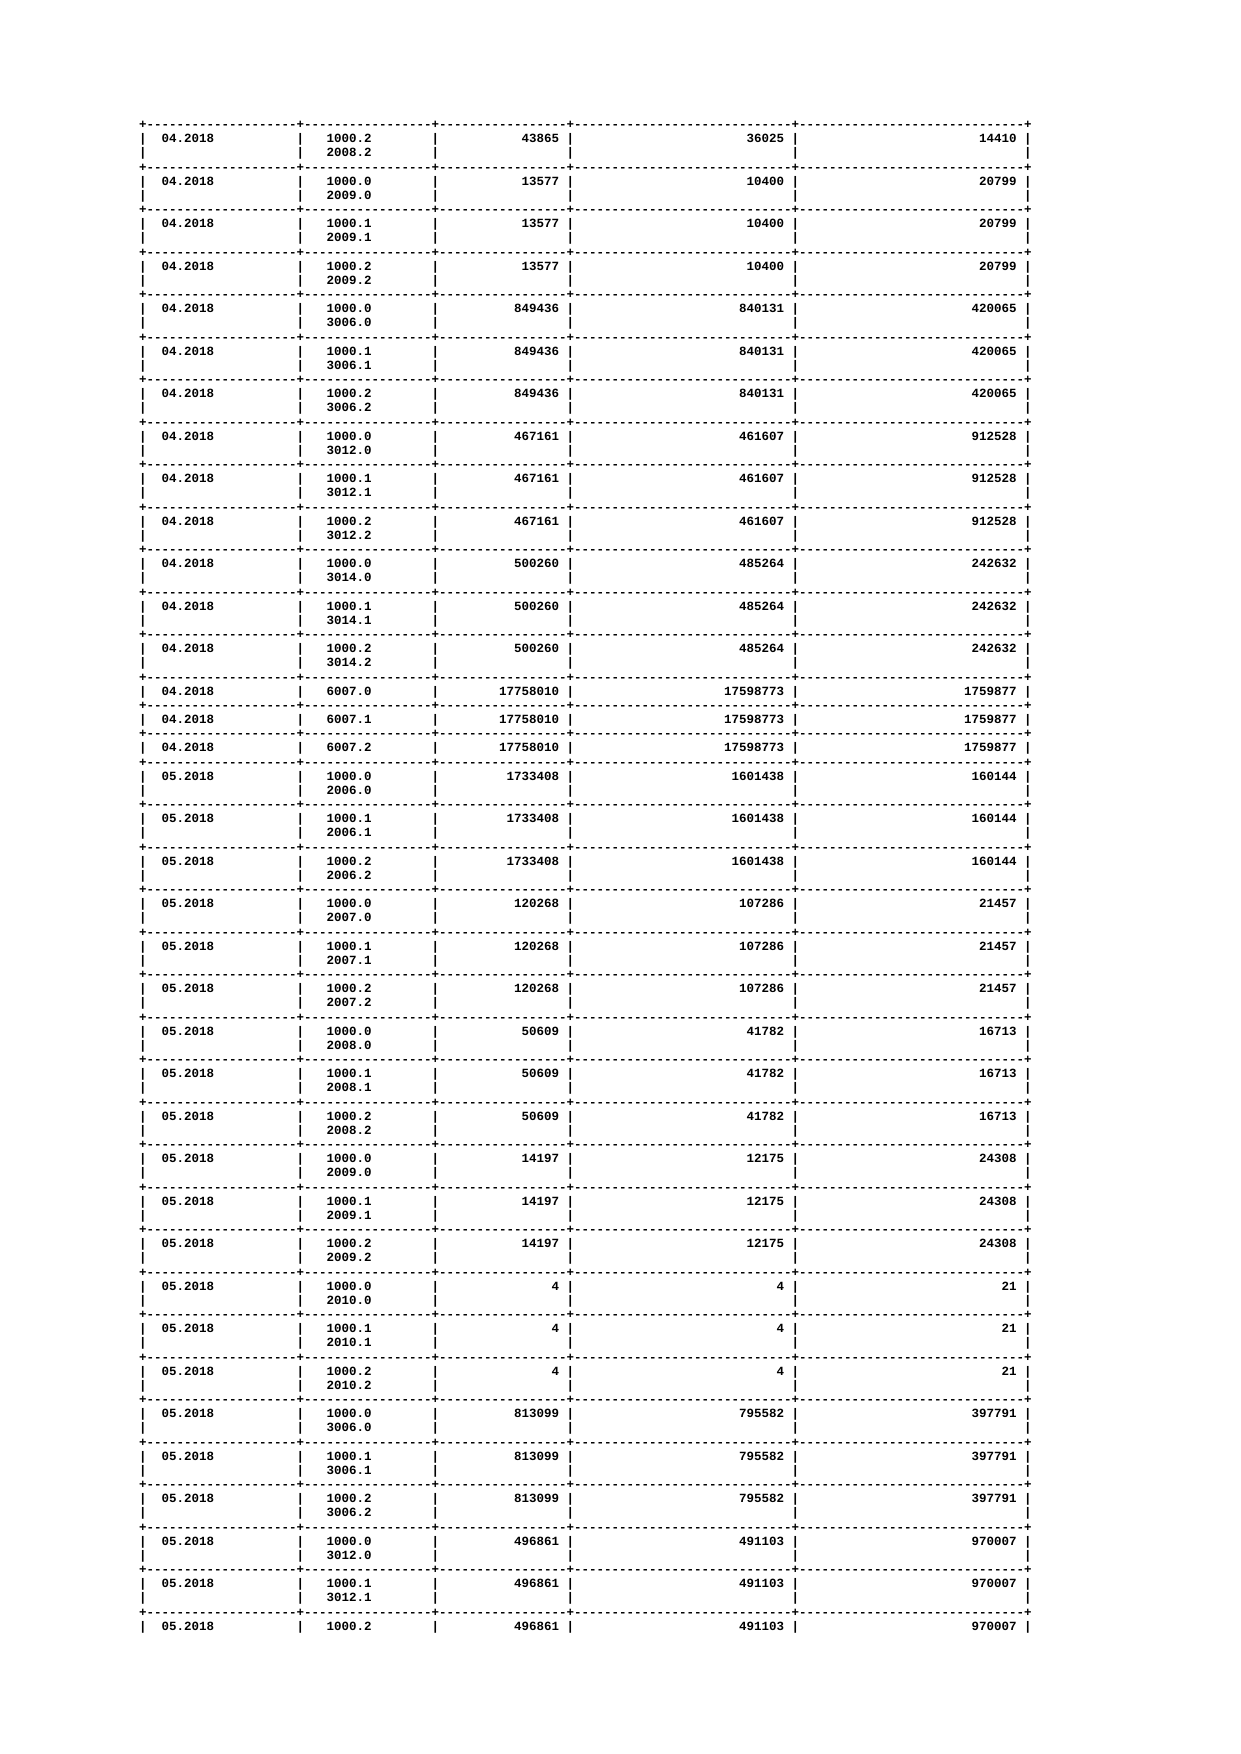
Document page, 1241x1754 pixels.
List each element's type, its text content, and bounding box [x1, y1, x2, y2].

text +--------------------+-----------------+-----------------+-----------------------------+------------------------------+ [139, 1436, 1101, 1450]
text +--------------------+-----------------+-----------------+-----------------------------+------------------------------+ [139, 671, 1101, 685]
text | 05.2018 | 1000.0 | 120268 | 107286 | 21457 | [139, 897, 1101, 911]
text +--------------------+-----------------+-----------------+-----------------------------+------------------------------+ [139, 1351, 1101, 1365]
text | 05.2018 | 1000.0 | 4 | 4 | 21 | [139, 1280, 1101, 1294]
text | 04.2018 | 1000.1 | 849436 | 840131 | 420065 | [139, 345, 1101, 359]
text +--------------------+-----------------+-----------------+-----------------------------+------------------------------+ [139, 756, 1101, 770]
text | 04.2018 | 1000.2 | 849436 | 840131 | 420065 | [139, 387, 1101, 401]
text | 04.2018 | 1000.0 | 13577 | 10400 | 20799 | [139, 175, 1101, 189]
text +--------------------+-----------------+-----------------+-----------------------------+------------------------------+ [139, 458, 1101, 472]
text | | 3012.2 | | | | [139, 529, 1101, 543]
text | 05.2018 | 1000.1 | 1733408 | 1601438 | 160144 | [139, 812, 1101, 826]
text +--------------------+-----------------+-----------------+-----------------------------+------------------------------+ [139, 926, 1101, 940]
text +--------------------+-----------------+-----------------+-----------------------------+------------------------------+ [139, 373, 1101, 387]
text +--------------------+-----------------+-----------------+-----------------------------+------------------------------+ [139, 203, 1101, 217]
text | 05.2018 | 1000.2 | 813099 | 795582 | 397791 | [139, 1492, 1101, 1506]
text | 05.2018 | 1000.2 | 14197 | 12175 | 24308 | [139, 1237, 1101, 1251]
text | 04.2018 | 1000.2 | 13577 | 10400 | 20799 | [139, 260, 1101, 274]
text | 04.2018 | 6007.2 | 17758010 | 17598773 | 1759877 | [139, 741, 1101, 756]
text +--------------------+-----------------+-----------------+-----------------------------+------------------------------+ [139, 699, 1101, 713]
text | | 3006.1 | | | | [139, 1464, 1101, 1478]
text | | 3006.1 | | | | [139, 359, 1101, 373]
text | 04.2018 | 1000.2 | 467161 | 461607 | 912528 | [139, 515, 1101, 529]
text | 05.2018 | 1000.1 | 4 | 4 | 21 | [139, 1322, 1101, 1336]
text +--------------------+-----------------+-----------------+-----------------------------+------------------------------+ [139, 1521, 1101, 1535]
text | 04.2018 | 1000.0 | 500260 | 485264 | 242632 | [139, 557, 1101, 571]
text +--------------------+-----------------+-----------------+-----------------------------+------------------------------+ [139, 1478, 1101, 1492]
text | 05.2018 | 1000.1 | 120268 | 107286 | 21457 | [139, 940, 1101, 954]
text | | 3014.2 | | | | [139, 656, 1101, 671]
text | | 3012.0 | | | | [139, 444, 1101, 458]
text +--------------------+-----------------+-----------------+-----------------------------+------------------------------+ [139, 841, 1101, 855]
text | | 2008.2 | | | | [139, 1124, 1101, 1138]
text | | 3012.0 | | | | [139, 1549, 1101, 1563]
text +--------------------+-----------------+-----------------+-----------------------------+------------------------------+ [139, 1096, 1101, 1110]
text | 05.2018 | 1000.1 | 50609 | 41782 | 16713 | [139, 1067, 1101, 1081]
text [139, 118, 1101, 132]
text | | 2009.0 | | | | [139, 189, 1101, 203]
text +--------------------+-----------------+-----------------+-----------------------------+------------------------------+ [139, 727, 1101, 741]
text +--------------------+-----------------+-----------------+-----------------------------+------------------------------+ [139, 628, 1101, 642]
text | | 2006.0 | | | | [139, 784, 1101, 798]
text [139, 161, 1101, 175]
text +--------------------+-----------------+-----------------+-----------------------------+------------------------------+ [139, 883, 1101, 897]
text +--------------------+-----------------+-----------------+-----------------------------+------------------------------+ [139, 1138, 1101, 1152]
text +--------------------+-----------------+-----------------+-----------------------------+------------------------------+ [139, 416, 1101, 430]
text | 04.2018 | 1000.0 | 467161 | 461607 | 912528 | [139, 430, 1101, 444]
text +--------------------+-----------------+-----------------+-----------------------------+------------------------------+ [139, 331, 1101, 345]
text | 04.2018 | 1000.2 | 43865 | 36025 | 14410 | [139, 132, 1101, 146]
text | | 3006.2 | | | | [139, 401, 1101, 416]
text | | 2010.1 | | | | [139, 1336, 1101, 1351]
text | | 2010.0 | | | | [139, 1294, 1101, 1308]
text +--------------------+-----------------+-----------------+-----------------------------+------------------------------+ [139, 1011, 1101, 1025]
text | | 2007.2 | | | | [139, 996, 1101, 1011]
text | | 2007.1 | | | | [139, 954, 1101, 968]
text | 05.2018 | 1000.0 | 1733408 | 1601438 | 160144 | [139, 770, 1101, 784]
text | 04.2018 | 1000.1 | 13577 | 10400 | 20799 | [139, 217, 1101, 231]
text | | 2007.0 | | | | [139, 911, 1101, 926]
text +--------------------+-----------------+-----------------+-----------------------------+------------------------------+ [139, 586, 1101, 600]
text | 05.2018 | 1000.2 | 120268 | 107286 | 21457 | [139, 982, 1101, 996]
text | | 3006.2 | | | | [139, 1506, 1101, 1521]
text | 05.2018 | 1000.0 | 50609 | 41782 | 16713 | [139, 1025, 1101, 1039]
text | | 3014.0 | | | | [139, 571, 1101, 586]
text | 05.2018 | 1000.0 | 813099 | 795582 | 397791 | [139, 1407, 1101, 1421]
text +--------------------+-----------------+-----------------+-----------------------------+------------------------------+ [139, 1053, 1101, 1067]
text | 05.2018 | 1000.2 | 50609 | 41782 | 16713 | [139, 1110, 1101, 1124]
text +--------------------+-----------------+-----------------+-----------------------------+------------------------------+ [139, 1563, 1101, 1577]
text +--------------------+-----------------+-----------------+-----------------------------+------------------------------+ [139, 246, 1101, 260]
text | 05.2018 | 1000.2 | 4 | 4 | 21 | [139, 1365, 1101, 1379]
text +--------------------+-----------------+-----------------+-----------------------------+------------------------------+ [139, 1308, 1101, 1322]
text | 04.2018 | 1000.0 | 849436 | 840131 | 420065 | [139, 302, 1101, 316]
text | 04.2018 | 1000.1 | 467161 | 461607 | 912528 | [139, 472, 1101, 486]
text +--------------------+-----------------+-----------------+-----------------------------+------------------------------+ [139, 543, 1101, 557]
text | | 3012.1 | | | | [139, 486, 1101, 501]
text +--------------------+-----------------+-----------------+-----------------------------+------------------------------+ [139, 288, 1101, 302]
text | | 2009.1 | | | | [139, 231, 1101, 246]
text | | 3012.1 | | | | [139, 1591, 1101, 1606]
text | 04.2018 | 6007.1 | 17758010 | 17598773 | 1759877 | [139, 713, 1101, 727]
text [139, 1606, 1101, 1620]
text | | 2009.0 | | | | [139, 1166, 1101, 1181]
text | | 2006.2 | | | | [139, 869, 1101, 883]
text | 05.2018 | 1000.0 | 496861 | 491103 | 970007 | [139, 1535, 1101, 1549]
text | | 2009.2 | | | | [139, 1251, 1101, 1266]
text | 04.2018 | 6007.0 | 17758010 | 17598773 | 1759877 | [139, 685, 1101, 699]
text | 05.2018 | 1000.1 | 813099 | 795582 | 397791 | [139, 1450, 1101, 1464]
text +--------------------+-----------------+-----------------+-----------------------------+------------------------------+ [139, 968, 1101, 982]
text +--------------------+-----------------+-----------------+-----------------------------+------------------------------+ [139, 1223, 1101, 1237]
text +--------------------+-----------------+-----------------+-----------------------------+------------------------------+ [139, 1266, 1101, 1280]
text | 05.2018 | 1000.1 | 496861 | 491103 | 970007 | [139, 1577, 1101, 1591]
text | | 2009.2 | | | | [139, 274, 1101, 288]
text +--------------------+-----------------+-----------------+-----------------------------+------------------------------+ [139, 798, 1101, 812]
text +--------------------+-----------------+-----------------+-----------------------------+------------------------------+ [139, 1393, 1101, 1407]
text +--------------------+-----------------+-----------------+-----------------------------+------------------------------+ [139, 501, 1101, 515]
text | 04.2018 | 1000.1 | 500260 | 485264 | 242632 | [139, 600, 1101, 614]
text +--------------------+-----------------+-----------------+-----------------------------+------------------------------+ [139, 1181, 1101, 1195]
text | 05.2018 | 1000.0 | 14197 | 12175 | 24308 | [139, 1152, 1101, 1166]
text | | 2008.2 | | | | [139, 146, 1101, 161]
text | | 3006.0 | | | | [139, 1421, 1101, 1436]
text | | 3006.0 | | | | [139, 316, 1101, 331]
text | | 2009.1 | | | | [139, 1209, 1101, 1223]
text | 05.2018 | 1000.1 | 14197 | 12175 | 24308 | [139, 1195, 1101, 1209]
text | 05.2018 | 1000.2 | 496861 | 491103 | 970007 | [139, 1620, 1101, 1634]
text | | 2010.2 | | | | [139, 1379, 1101, 1393]
text | 05.2018 | 1000.2 | 1733408 | 1601438 | 160144 | [139, 855, 1101, 869]
text | 04.2018 | 1000.2 | 500260 | 485264 | 242632 | [139, 642, 1101, 656]
text | | 3014.1 | | | | [139, 614, 1101, 628]
text | | 2008.1 | | | | [139, 1081, 1101, 1096]
text | | 2006.1 | | | | [139, 826, 1101, 841]
text | | 2008.0 | | | | [139, 1039, 1101, 1053]
